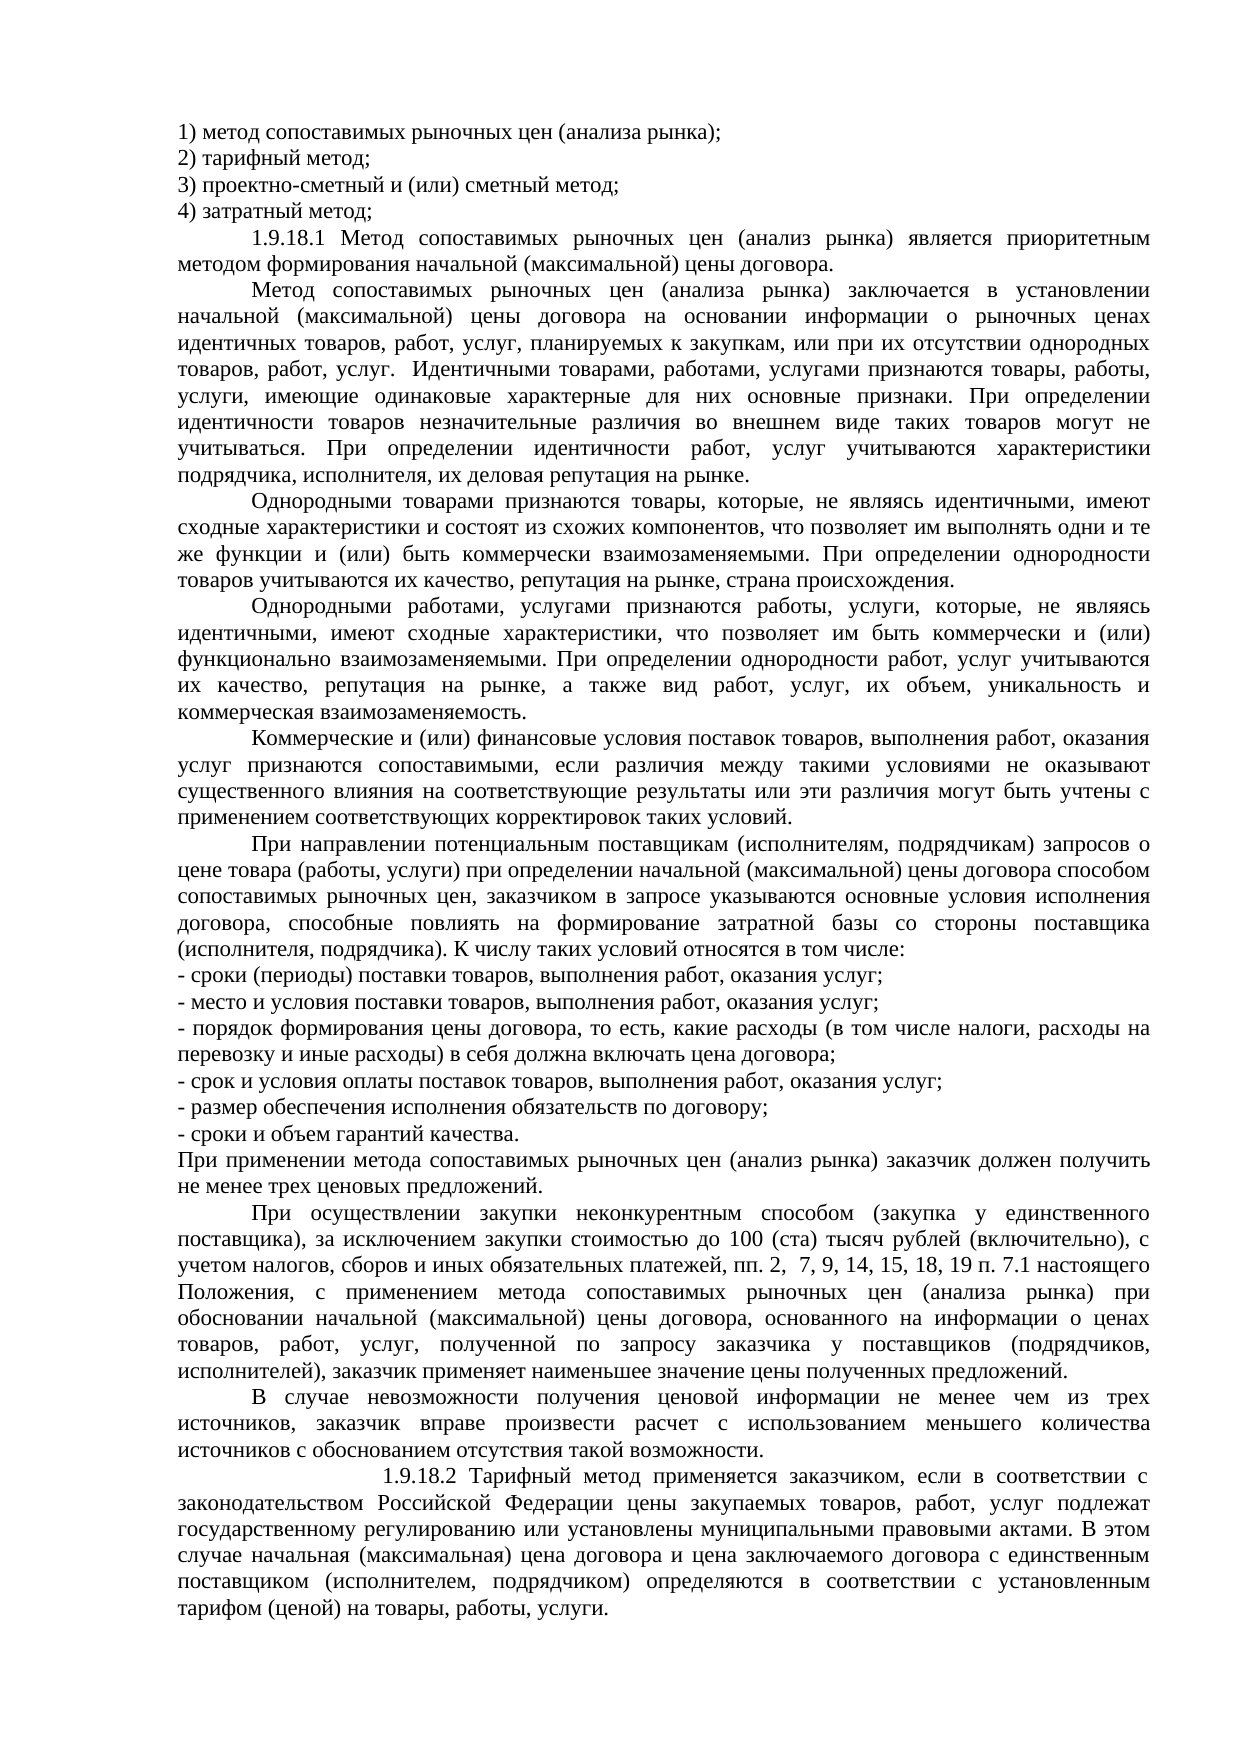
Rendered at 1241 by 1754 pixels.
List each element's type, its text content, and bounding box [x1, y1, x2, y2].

text Однородными работами, услугами признаются работы, услуги, которые, не являясь идентичными, имеют сходные характеристики, что позволяет им быть коммерчески и (или) функционально взаимозаменяемыми. При определении однородности работ, услуг учитываются их качество, репутация на рынке, а также вид работ, услуг, их объем, уникальность и коммерческая взаимозаменяемость. [177, 592, 1152, 724]
text При осуществлении закупки неконкурентным способом (закупка у единственного поставщика), за исключением закупки стоимостью до 100 (ста) тысяч рублей (включительно), с учетом налогов, сборов и иных обязательных платежей, пп. 2, 7, 9, 14, 15, 18, 19 п. 7.1 настоящего Положения, с применением метода сопоставимых рыночных цен (анализа рынка) при обосновании начальной (максимальной) цены договора, основанного на информации о ценах товаров, работ, услуг, полученной по запросу заказчика у поставщиков (подрядчиков, исполнителей), заказчик применяет наименьшее значение цены полученных предложений. [177, 1199, 1152, 1383]
text - место и условия поставки товаров, выполнения работ, оказания услуг; [177, 988, 1152, 1014]
text 1.9.18.1 Метод сопоставимых рыночных цен (анализ рынка) является приоритетным методом формирования начальной (максимальной) цены договора. [177, 223, 1152, 276]
text - сроки и объем гарантий качества. [177, 1119, 1152, 1146]
text 1) метод сопоставимых рыночных цен (анализа рынка); [177, 118, 1152, 144]
text В случае невозможности получения ценовой информации не менее чем из трех источников, заказчик вправе произвести расчет с использованием меньшего количества источников с обоснованием отсутствия такой возможности. [177, 1383, 1152, 1462]
text 2) тарифный метод; [177, 144, 1152, 171]
text - сроки (периоды) поставки товаров, выполнения работ, оказания услуг; [177, 961, 1152, 988]
text 1.9.18.2 Тарифный метод применяется заказчиком, если в соответствии с законодательством Российской Федерации цены закупаемых товаров, работ, услуг подлежат государственному регулированию или установлены муниципальными правовыми актами. В этом случае начальная (максимальная) цена договора и цена заключаемого договора с единственным поставщиком (исполнителем, подрядчиком) определяются в соответствии с установленным тарифом (ценой) на товары, работы, услуги. [177, 1462, 1152, 1620]
text - срок и условия оплаты поставок товаров, выполнения работ, оказания услуг; [177, 1067, 1152, 1093]
text - порядок формирования цены договора, то есть, какие расходы (в том числе налоги, расходы на перевозку и иные расходы) в себя должна включать цена договора; [177, 1014, 1152, 1067]
text 3) проектно-сметный и (или) сметный метод; [177, 171, 1152, 197]
text При применении метода сопоставимых рыночных цен (анализ рынка) заказчик должен получить не менее трех ценовых предложений. [177, 1146, 1152, 1199]
text Коммерческие и (или) финансовые условия поставок товаров, выполнения работ, оказания услуг признаются сопоставимыми, если различия между такими условиями не оказывают существенного влияния на соответствующие результаты или эти различия могут быть учтены с применением соответствующих корректировок таких условий. [177, 724, 1152, 830]
text Однородными товарами признаются товары, которые, не являясь идентичными, имеют сходные характеристики и состоят из схожих компонентов, что позволяет им выполнять одни и те же функции и (или) быть коммерчески взаимозаменяемыми. При определении однородности товаров учитываются их качество, репутация на рынке, страна происхождения. [177, 487, 1152, 592]
text - размер обеспечения исполнения обязательств по договору; [177, 1093, 1152, 1119]
text При направлении потенциальным поставщикам (исполнителям, подрядчикам) запросов о цене товара (работы, услуги) при определении начальной (максимальной) цены договора способом сопоставимых рыночных цен, заказчиком в запросе указываются основные условия исполнения договора, способные повлиять на формирование затратной базы со стороны поставщика (исполнителя, подрядчика). К числу таких условий относятся в том числе: [177, 830, 1152, 961]
text Метод сопоставимых рыночных цен (анализа рынка) заключается в установлении начальной (максимальной) цены договора на основании информации о рыночных ценах идентичных товаров, работ, услуг, планируемых к закупкам, или при их отсутствии однородных товаров, работ, услуг. Идентичными товарами, работами, услугами признаются товары, работы, услуги, имеющие одинаковые характерные для них основные признаки. При определении идентичности товаров незначительные различия во внешнем виде таких товаров могут не учитываться. При определении идентичности работ, услуг учитываются характеристики подрядчика, исполнителя, их деловая репутация на рынке. [177, 276, 1152, 487]
text 4) затратный метод; [177, 197, 1152, 223]
